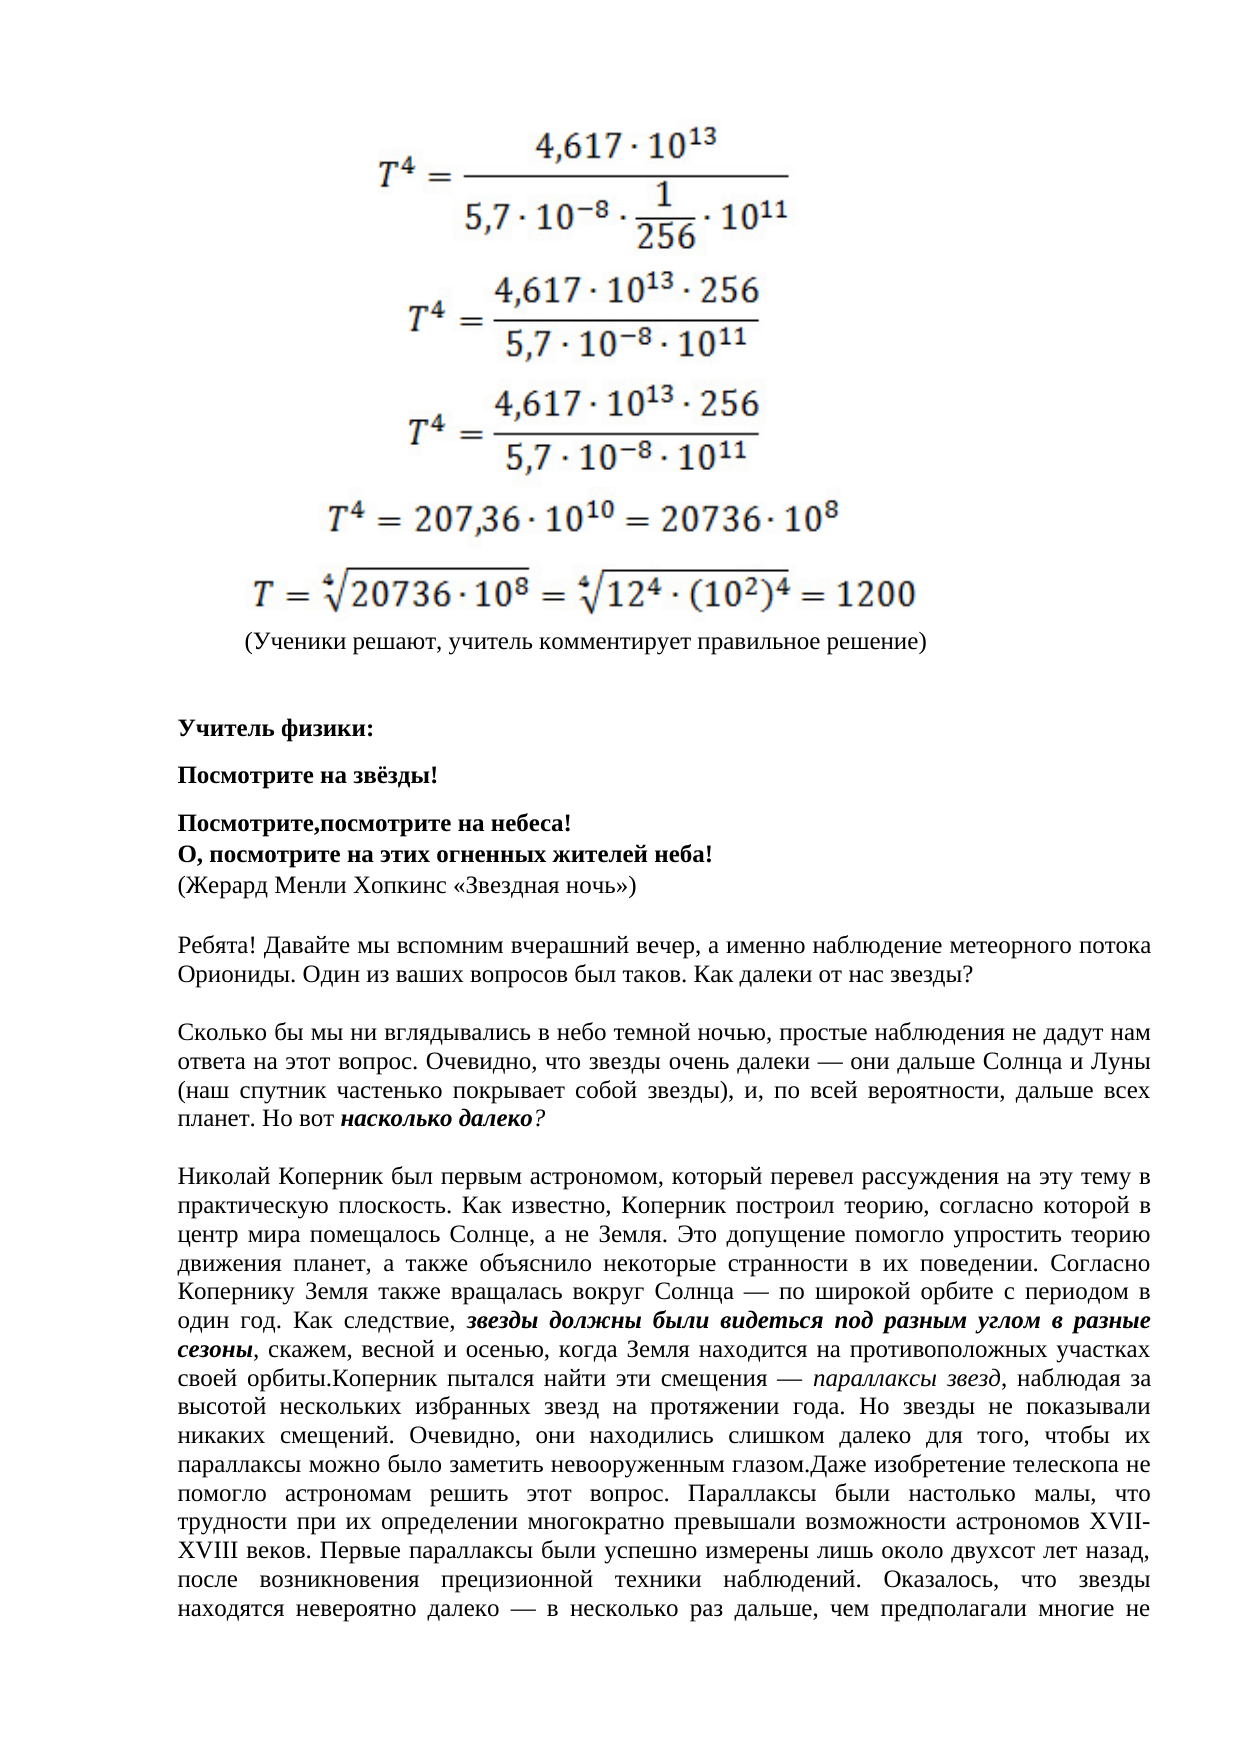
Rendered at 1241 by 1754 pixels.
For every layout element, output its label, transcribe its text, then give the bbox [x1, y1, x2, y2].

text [177, 1161, 1152, 1621]
text Посмотрите,посмотрите на небеса! О, посмотрите на этих огненных жителей неба! (Жерард Менли Хопкинс «Звездная ночь») [177, 808, 1152, 899]
text Сколько бы мы ни вглядывались в небо темной ночью, простые наблюдения не дадут нам ответа на этот вопрос. Очевидно, что звезды очень далеки — они дальше Солнца и Луны (наш спутник частенько покрывает собой звезды), и, по всей вероятности, дальше всех планет. Но вот насколько далеко? [177, 1017, 1152, 1132]
list (Ученики решают, учитель комментирует правильное решение) [244, 626, 1152, 655]
text Учитель физики: [177, 713, 1152, 742]
text Посмотрите на звёзды! [177, 761, 1152, 789]
text Ребята! Давайте мы вспомним вчерашний вечер, а именно наблюдение метеорного потока Ориониды. Один из ваших вопросов был таков. Как далеки от нас звезды? [177, 931, 1152, 988]
picture [244, 118, 929, 622]
